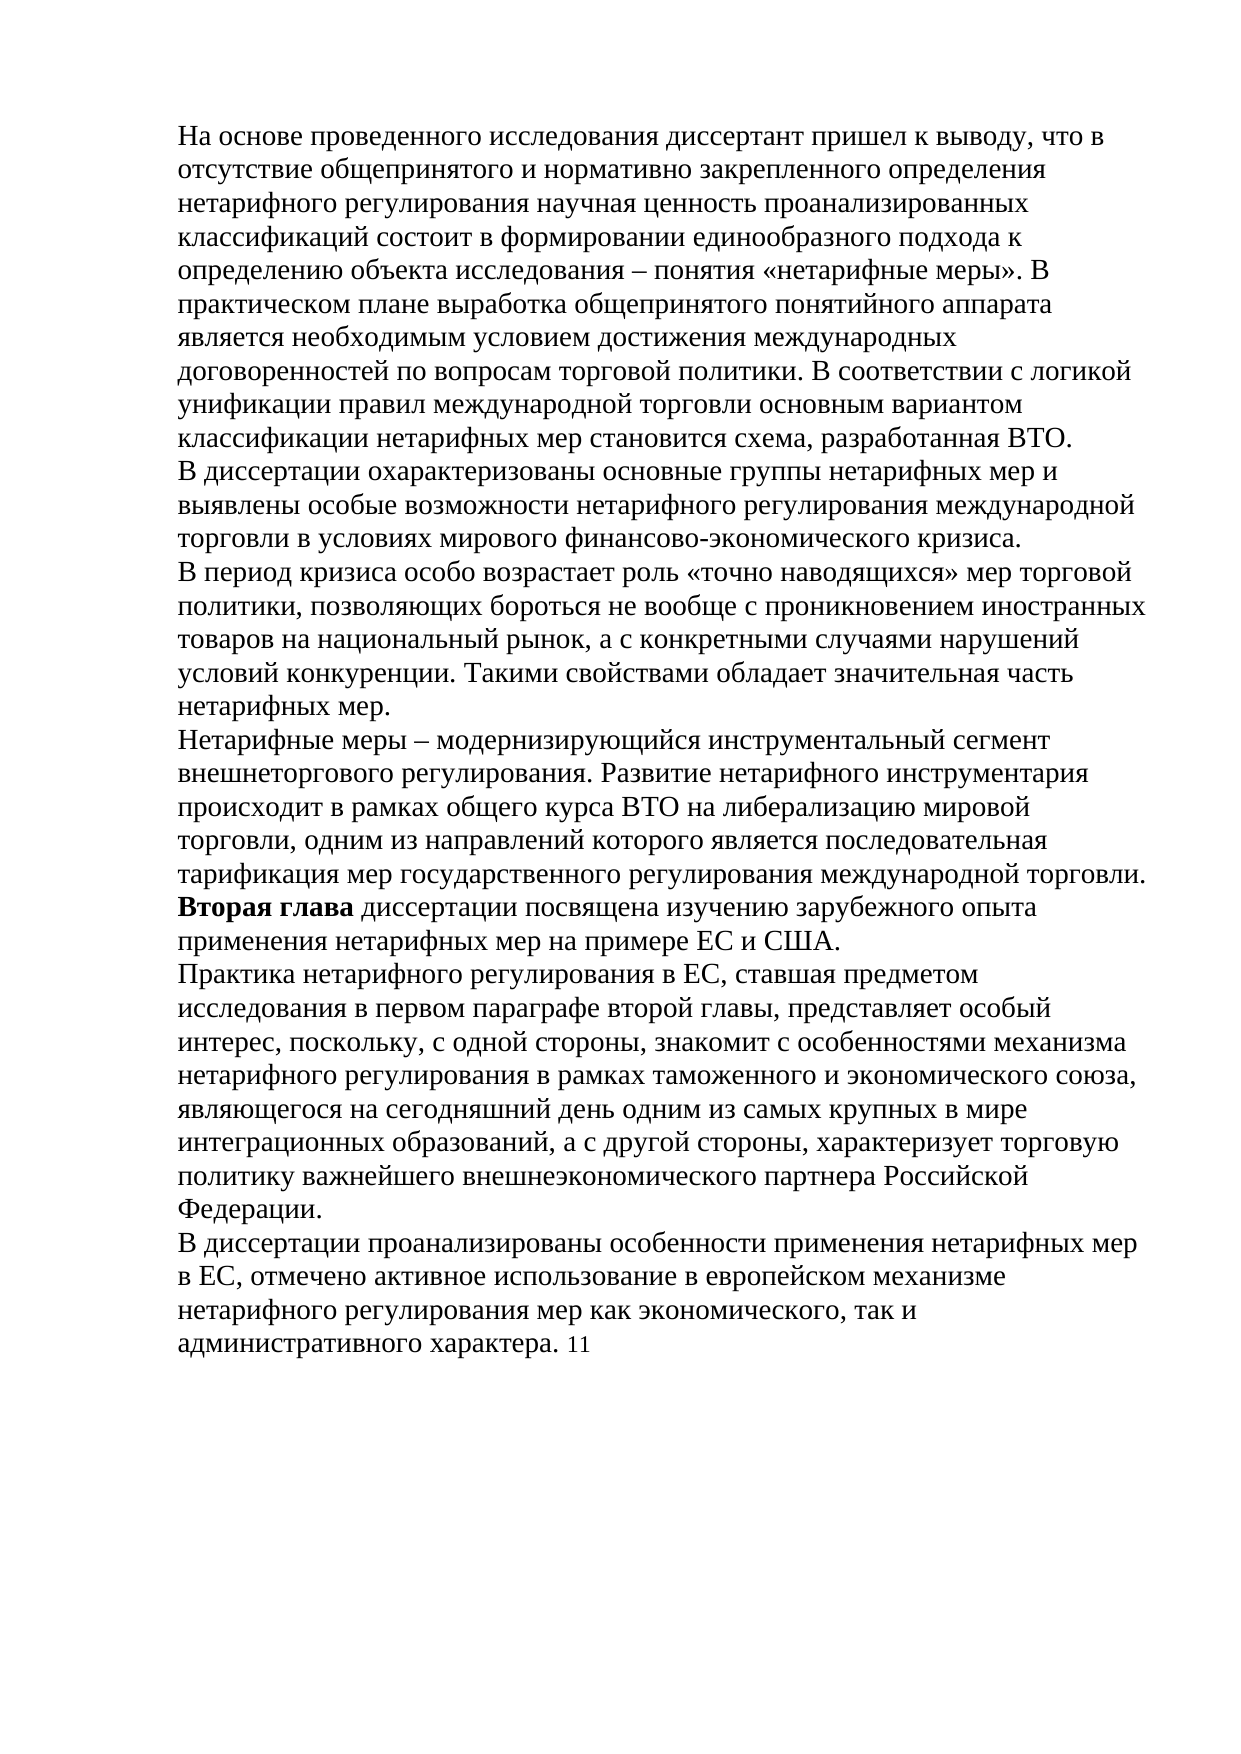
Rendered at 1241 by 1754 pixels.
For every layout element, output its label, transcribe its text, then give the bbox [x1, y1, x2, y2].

text В период кризиса особо возрастает роль «точно наводящихся» мер торговой политики, позволяющих бороться не вообще с проникновением иностранных товаров на национальный рынок, а с конкретными случаями нарушений условий конкуренции. Такими свойствами обладает значительная часть нетарифных мер. [177, 554, 1152, 722]
text В диссертации проанализированы особенности применения нетарифных мер в ЕС, отмечено активное использование в европейском механизме нетарифного регулирования мер как экономического, так и административного характера. 11 [177, 1225, 1152, 1359]
text Нетарифные меры – модернизирующийся инструментальный сегмент внешнеторгового регулирования. Развитие нетарифного инструментария происходит в рамках общего курса ВТО на либерализацию мировой торговли, одним из направлений которого является последовательная тарификация мер государственного регулирования международной торговли. [177, 722, 1152, 889]
text В диссертации охарактеризованы основные группы нетарифных мер и выявлены особые возможности нетарифного регулирования международной торговли в условиях мирового финансово-экономического кризиса. [177, 453, 1152, 554]
text Вторая глава диссертации посвящена изучению зарубежного опыта применения нетарифных мер на примере ЕС и США. [177, 889, 1152, 957]
text На основе проведенного исследования диссертант пришел к выводу, что в отсутствие общепринятого и нормативно закрепленного определения нетарифного регулирования научная ценность проанализированных классификаций состоит в формировании единообразного подхода к определению объекта исследования – понятия «нетарифные меры». В практическом плане выработка общепринятого понятийного аппарата является необходимым условием достижения международных договоренностей по вопросам торговой политики. В соответствии с логикой унификации правил международной торговли основным вариантом классификации нетарифных мер становится схема, разработанная ВТО. [177, 118, 1152, 453]
text Практика нетарифного регулирования в ЕС, ставшая предметом исследования в первом параграфе второй главы, представляет особый интерес, поскольку, с одной стороны, знакомит с особенностями механизма нетарифного регулирования в рамках таможенного и экономического союза, являющегося на сегодняшний день одним из самых крупных в мире интеграционных образований, а с другой стороны, характеризует торговую политику важнейшего внешнеэкономического партнера Российской Федерации. [177, 957, 1152, 1225]
